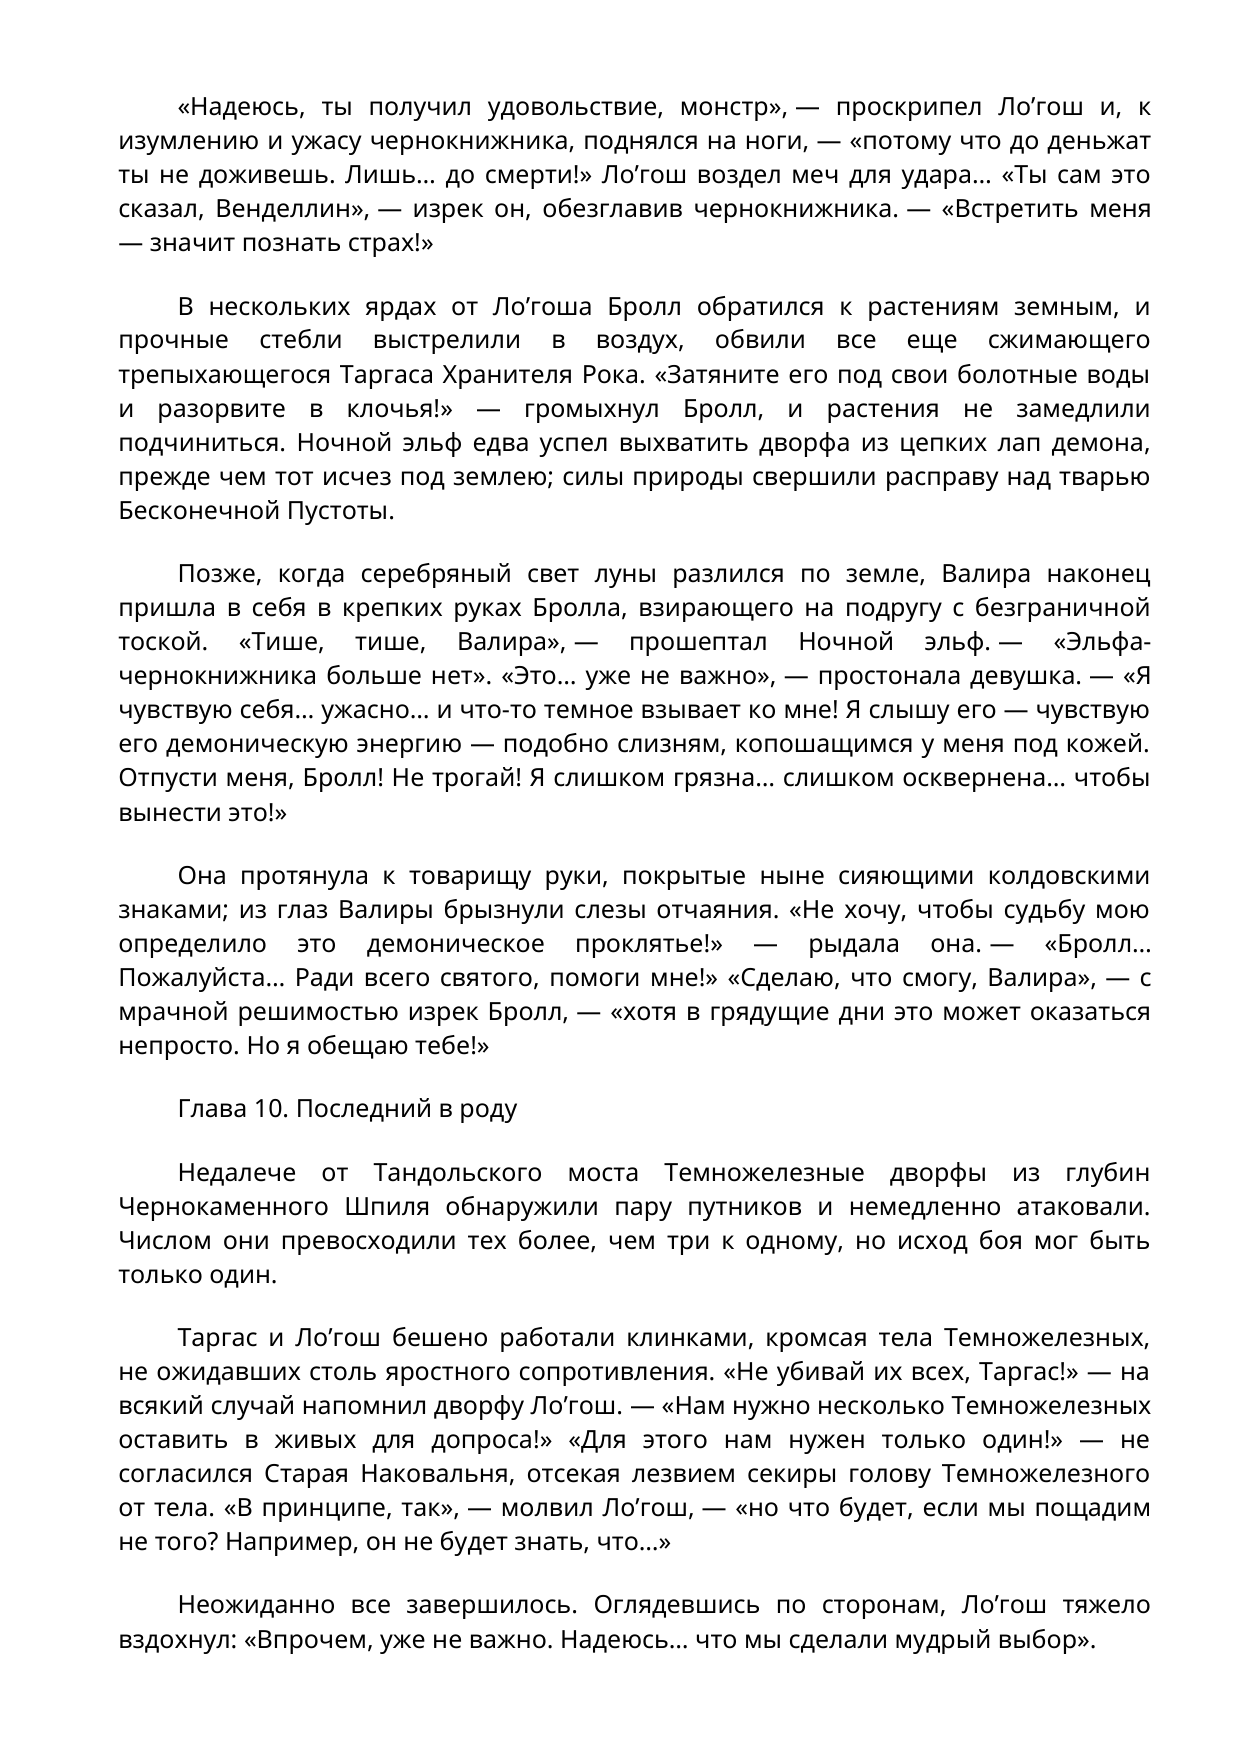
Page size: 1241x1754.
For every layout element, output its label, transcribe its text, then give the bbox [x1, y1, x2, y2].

text Глава 10. Последний в роду [118, 1091, 1152, 1125]
text Таргас и Ло’гош бешено работали клинками, кромсая тела Темножелезных, не ожидавших столь яростного сопротивления. «Не убивай их всех, Таргас!» — на всякий случай напомнил дворфу Ло’гош. — «Нам нужно несколько Темножелезных оставить в живых для допроса!» «Для этого нам нужен только один!» — не согласился Старая Наковальня, отсекая лезвием секиры голову Темножелезного от тела. «В принципе, так», — молвил Ло’гош, — «но что будет, если мы пощадим не того? Например, он не будет знать, что…» [118, 1319, 1152, 1558]
text Она протянула к товарищу руки, покрытые ныне сияющими колдовскими знаками; из глаз Валиры брызнули слезы отчаяния. «Не хочу, чтобы судьбу мою определило это демоническое проклятье!» — рыдала она. — «Бролл… Пожалуйста… Ради всего святого, помоги мне!» «Сделаю, что смогу, Валира», — с мрачной решимостью изрек Бролл, — «хотя в грядущие дни это может оказаться непросто. Но я обещаю тебе!» [118, 857, 1152, 1062]
text «Надеюсь, ты получил удовольствие, монстр», — проскрипел Ло’гош и, к изумлению и ужасу чернокнижника, поднялся на ноги, — «потому что до деньжат ты не доживешь. Лишь… до смерти!» Ло’гош воздел меч для удара… «Ты сам это сказал, Венделлин», — изрек он, обезглавив чернокнижника. — «Встретить меня — значит познать страх!» [118, 89, 1152, 259]
text Неожиданно все завершилось. Оглядевшись по сторонам, Ло’гош тяжело вздохнул: «Впрочем, уже не важно. Надеюсь… что мы сделали мудрый выбор». [118, 1587, 1152, 1655]
text Недалече от Тандольского моста Темножелезные дворфы из глубин Чернокаменного Шпиля обнаружили пару путников и немедленно атаковали. Числом они превосходили тех более, чем три к одному, но исход боя мог быть только один. [118, 1154, 1152, 1290]
text В нескольких ярдах от Ло’гоша Бролл обратился к растениям земным, и прочные стебли выстрелили в воздух, обвили все еще сжимающего трепыхающегося Таргаса Хранителя Рока. «Затяните его под свои болотные воды и разорвите в клочья!» — громыхнул Бролл, и растения не замедлили подчиниться. Ночной эльф едва успел выхватить дворфа из цепких лап демона, прежде чем тот исчез под землею; силы природы свершили расправу над тварью Бесконечной Пустоты. [118, 288, 1152, 527]
text Позже, когда серебряный свет луны разлился по земле, Валира наконец пришла в себя в крепких руках Бролла, взирающего на подругу с безграничной тоской. «Тише, тише, Валира», — прошептал Ночной эльф. — «Эльфа-чернокнижника больше нет». «Это… уже не важно», — простонала девушка. — «Я чувствую себя… ужасно… и что-то темное взывает ко мне! Я слышу его — чувствую его демоническую энергию — подобно слизням, копошащимся у меня под кожей. Отпусти меня, Бролл! Не трогай! Я слишком грязна… слишком осквернена… чтобы вынести это!» [118, 556, 1152, 828]
